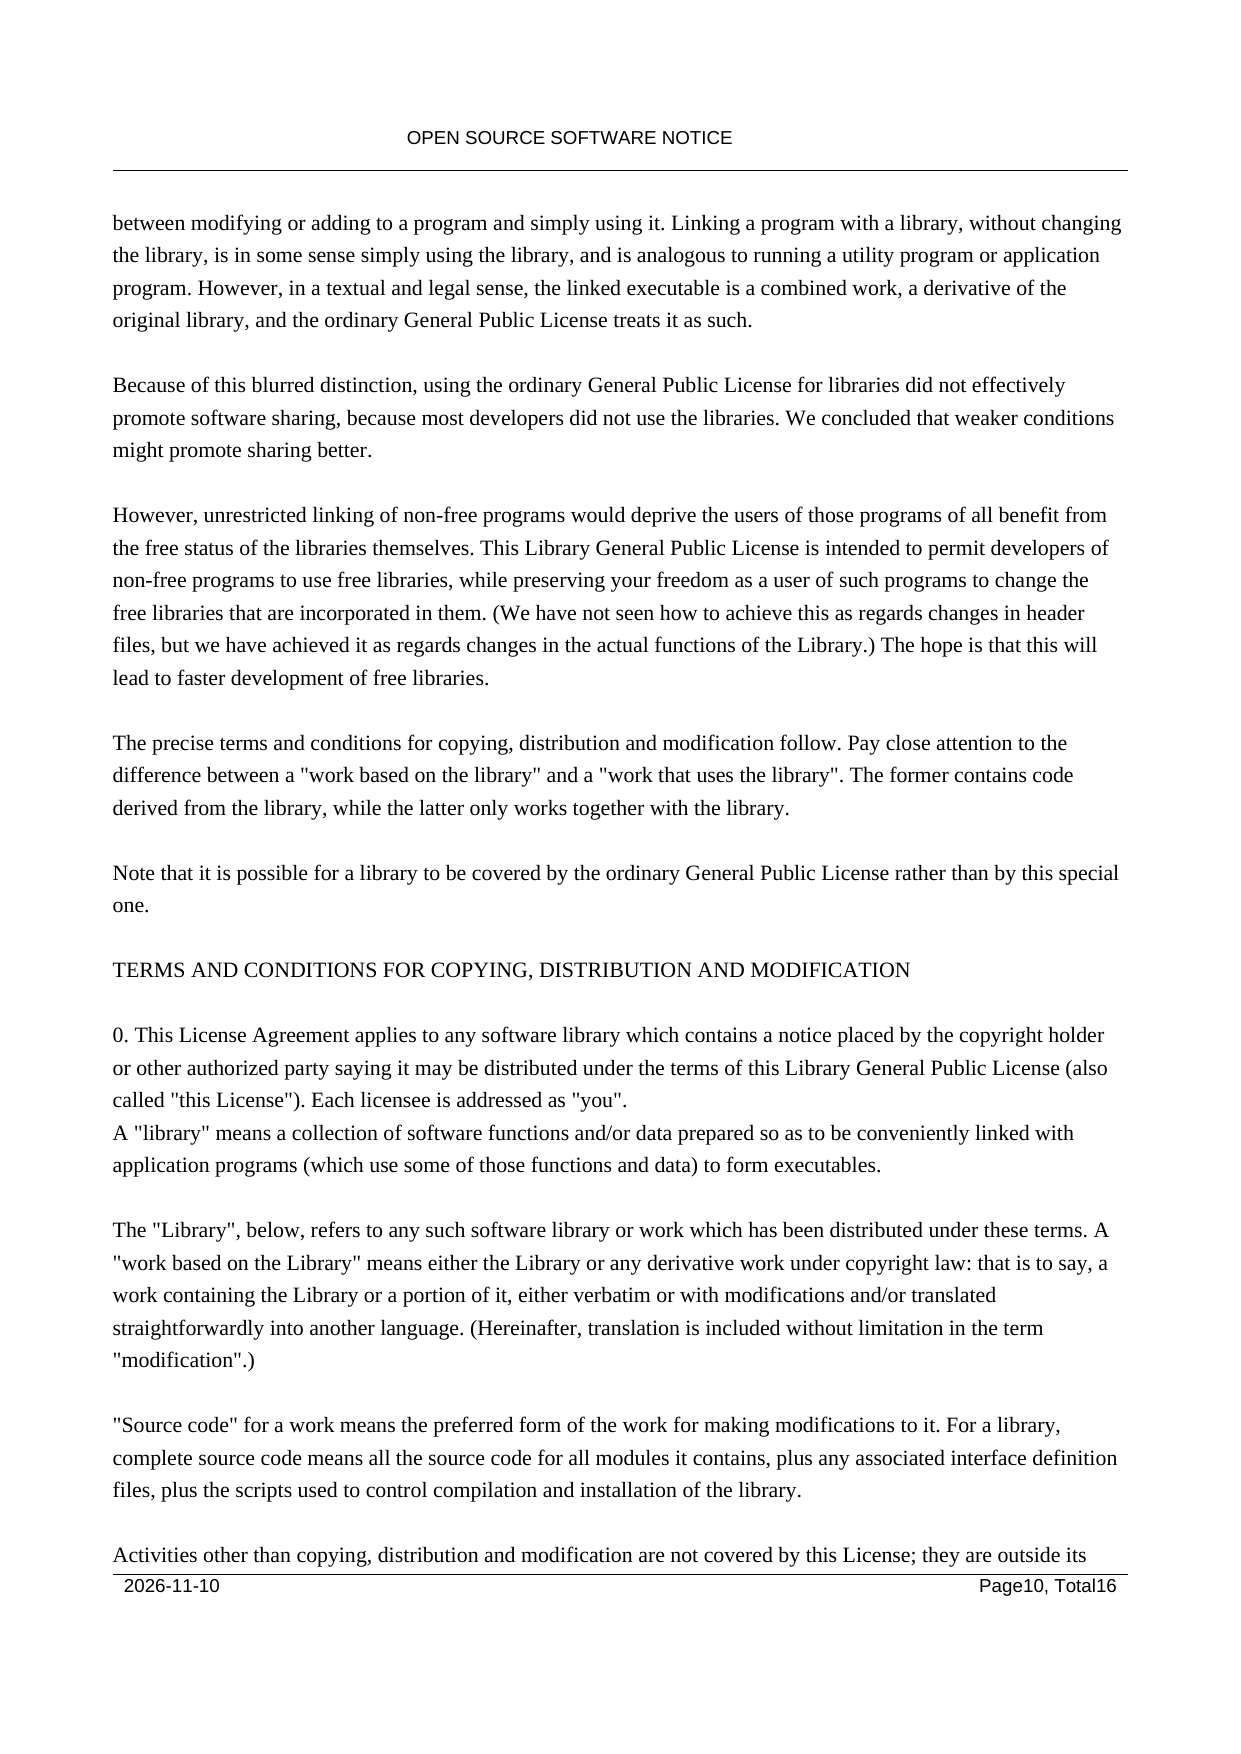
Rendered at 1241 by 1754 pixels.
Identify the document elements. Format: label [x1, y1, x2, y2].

text [112, 206, 1128, 1571]
